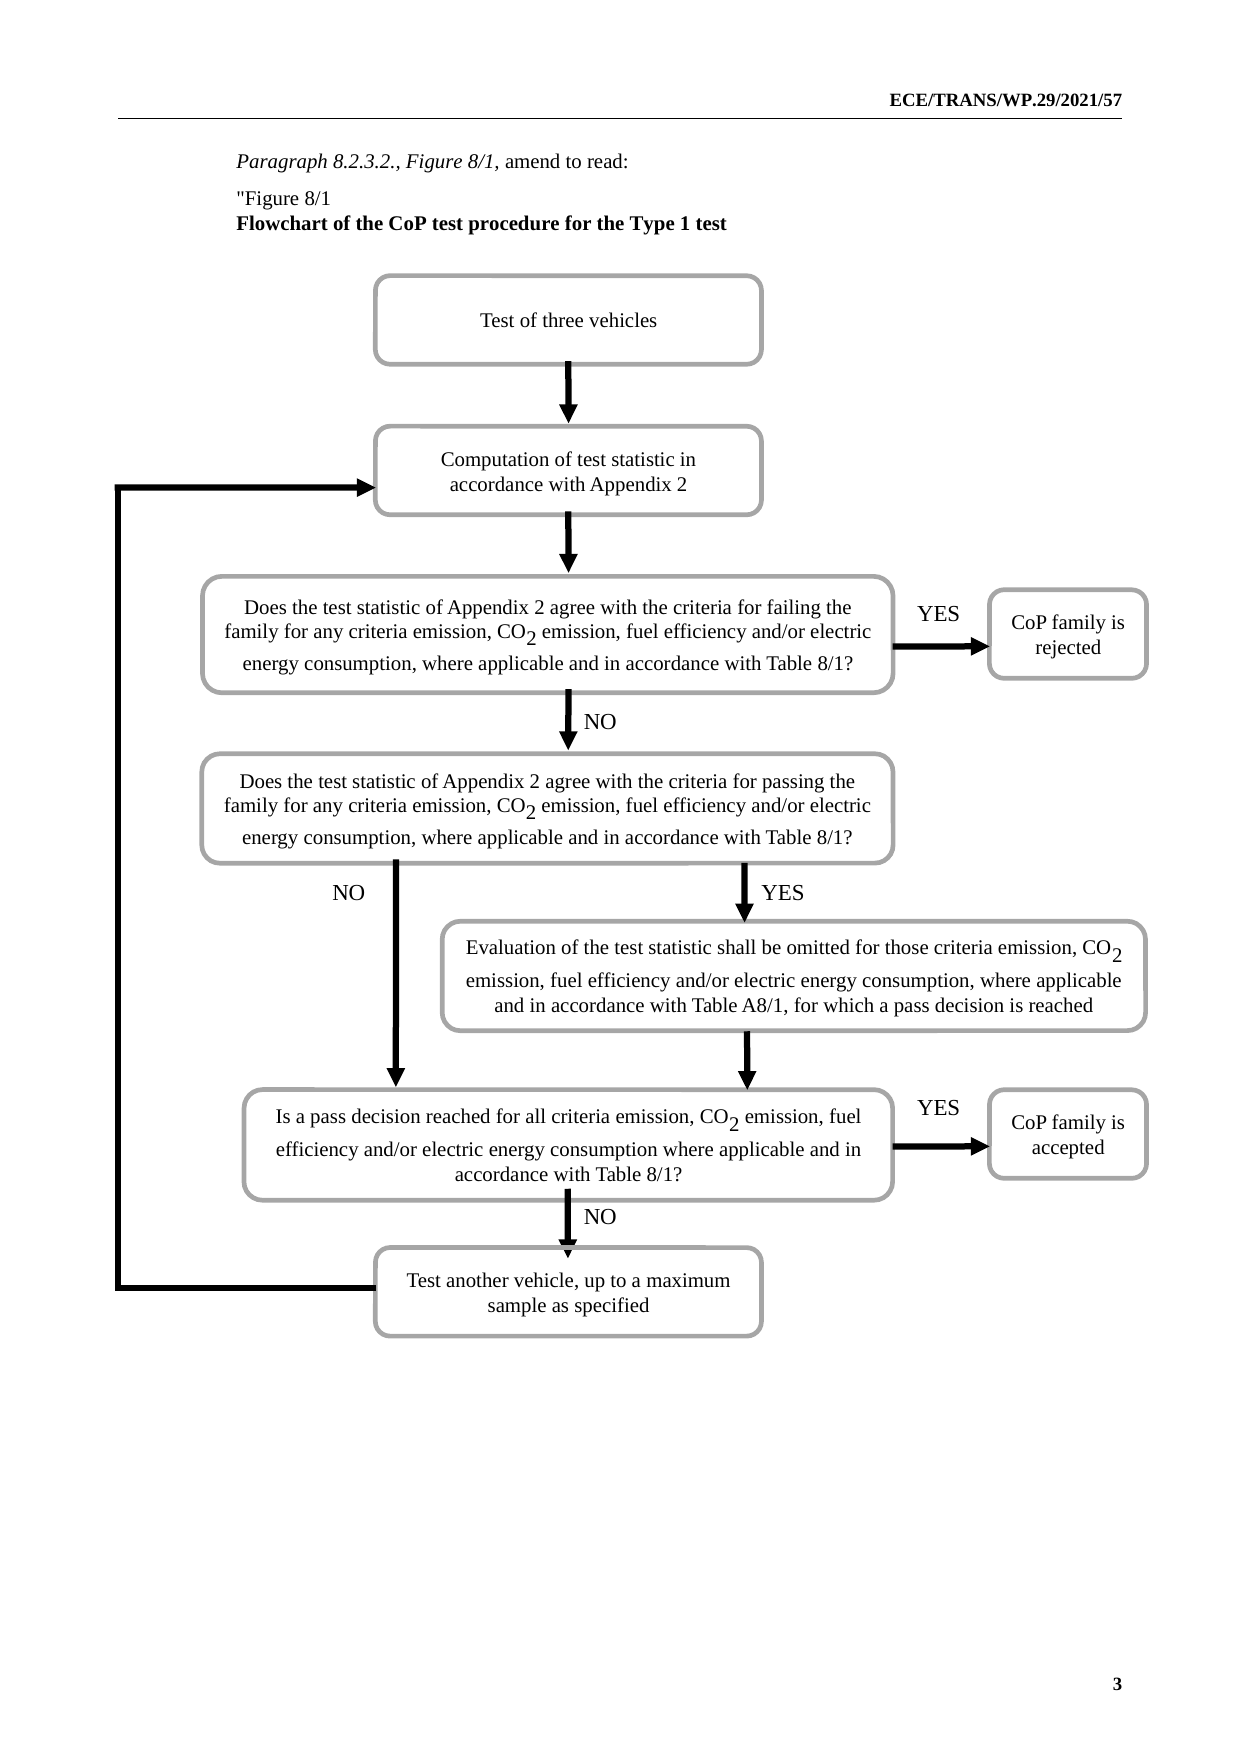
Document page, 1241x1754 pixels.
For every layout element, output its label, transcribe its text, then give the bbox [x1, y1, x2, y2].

text Flowchart of the CoP test procedure for the Type 1 test [236, 210, 1068, 235]
text Paragraph 8.2.3.2., Figure 8/1, amend to read: [236, 148, 1004, 173]
text "Figure 8/1 [236, 185, 1004, 210]
